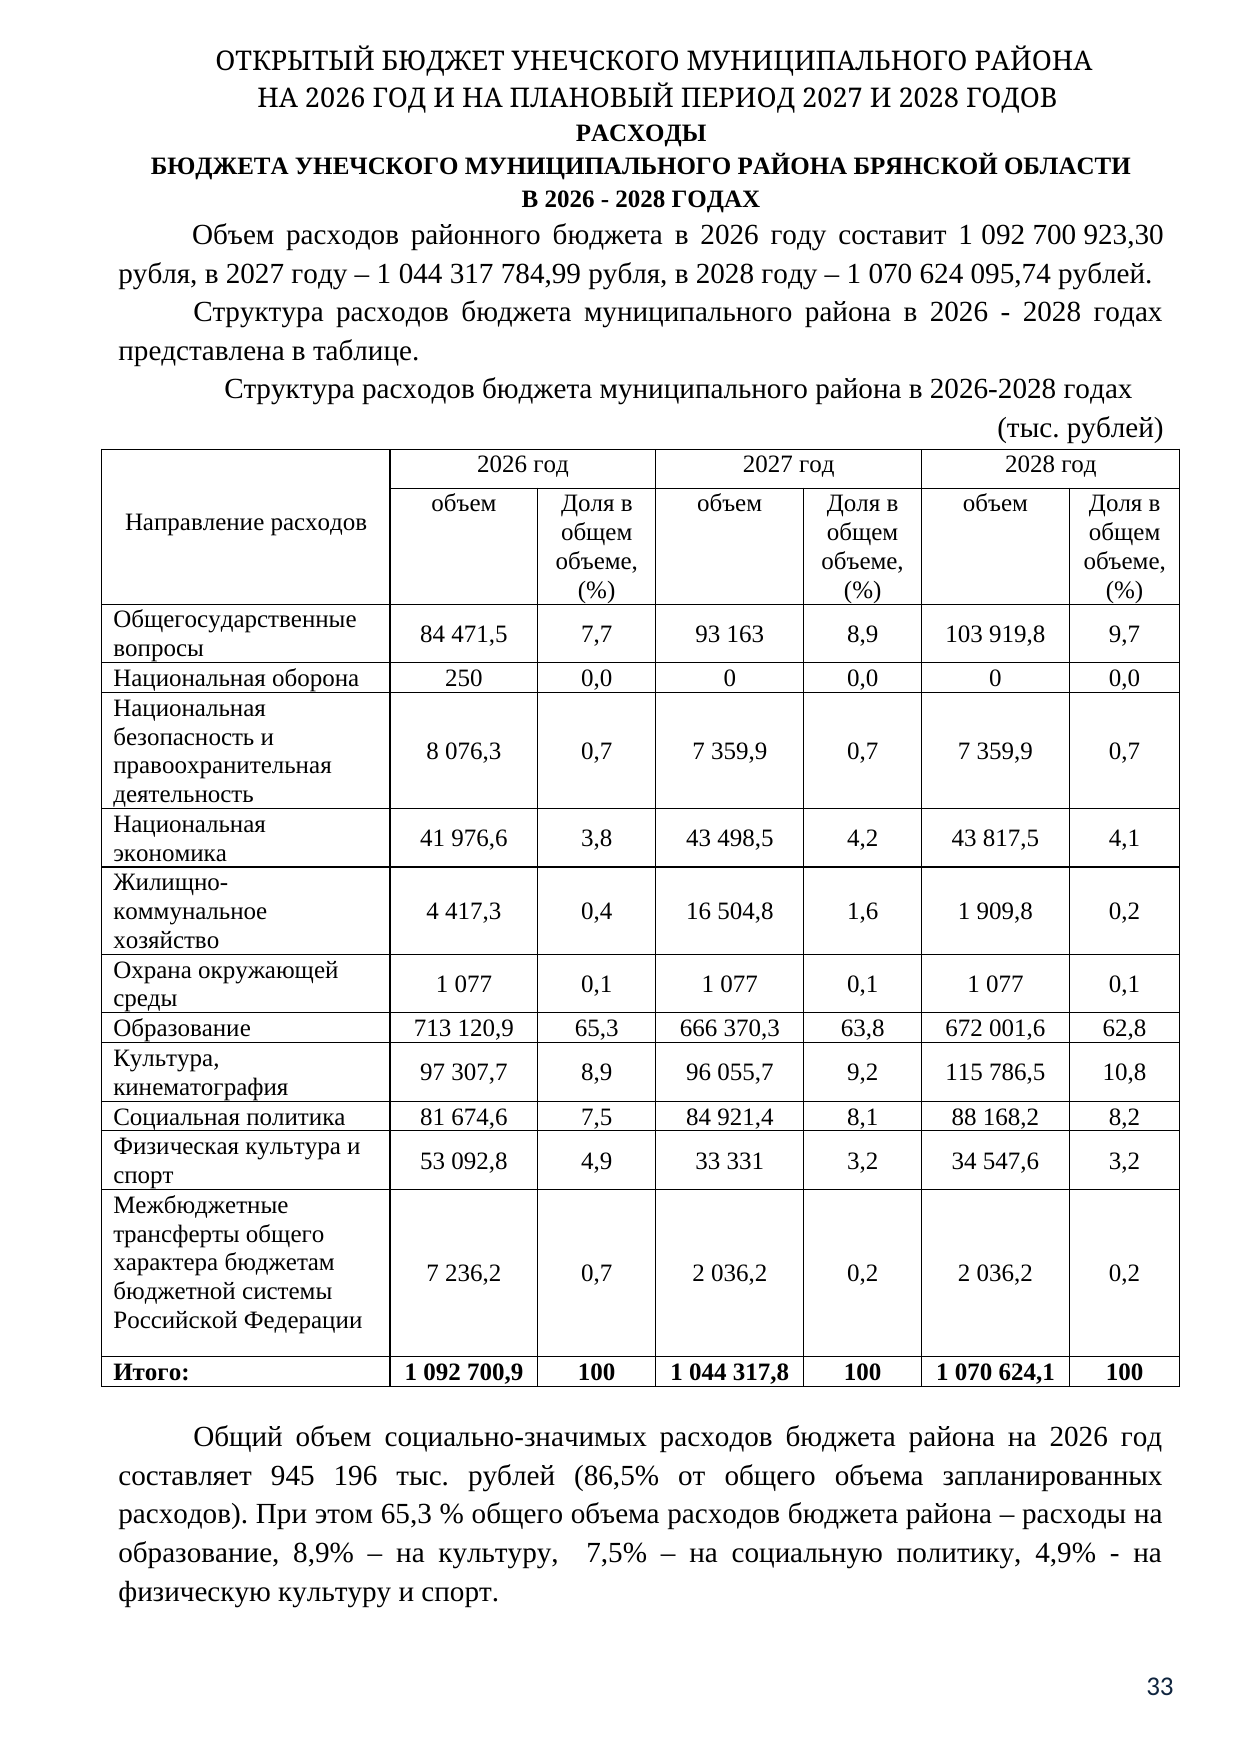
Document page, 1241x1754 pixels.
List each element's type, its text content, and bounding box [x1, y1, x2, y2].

table_cell 9,2 [804, 1043, 921, 1101]
table_cell 7 359,9 [656, 693, 803, 808]
table_cell 0,1 [804, 955, 921, 1012]
table_cell 2 036,2 [656, 1190, 803, 1356]
table_cell 8,9 [538, 1043, 655, 1101]
table_cell 4,9 [538, 1131, 655, 1189]
table_cell 84 921,4 [656, 1102, 803, 1130]
table_cell 1 077 [391, 955, 537, 1012]
table_cell 43 498,5 [656, 809, 803, 866]
table_cell объем [922, 489, 1069, 603]
table_cell Охрана окружающей среды [102, 955, 389, 1012]
table_cell 81 674,6 [391, 1102, 537, 1130]
table_cell 1 077 [656, 955, 803, 1012]
table_cell 3,2 [804, 1131, 921, 1189]
table_cell 10,8 [1070, 1043, 1179, 1101]
table_cell Национальная экономика [102, 809, 389, 866]
table_cell 0,7 [804, 693, 921, 808]
table_cell 41 976,6 [391, 809, 537, 866]
table_cell 62,8 [1070, 1013, 1179, 1042]
table_cell 7 236,2 [391, 1190, 537, 1356]
table_cell 43 817,5 [922, 809, 1069, 866]
table_cell 34 547,6 [922, 1131, 1069, 1189]
table_cell 7 359,9 [922, 693, 1069, 808]
table_cell 0,1 [538, 955, 655, 1012]
table_cell 666 370,3 [656, 1013, 803, 1042]
table_cell Национальная оборона [102, 663, 389, 692]
table_cell 16 504,8 [656, 868, 803, 954]
table_cell 103 919,8 [922, 605, 1069, 662]
text Общий объем социально-значимых расходов бюджета района на 2026 год составляет 945 196 тыс. рублей (86,5% от общего объема запланированных расходов). При этом 65,3 % общего объема расходов бюджета района – расходы на образование, 8,9% – на культуру, 7,5% – на социальную политику, 4,9% - на физическую культуру и спорт. [118, 1419, 1163, 1607]
table_cell 1 092 700,9 [391, 1357, 537, 1386]
table_cell 0,0 [804, 663, 921, 692]
table_cell 4,1 [1070, 809, 1179, 866]
table_cell 0,7 [538, 1190, 655, 1356]
table_cell 0,2 [804, 1190, 921, 1356]
table_cell Социальная политика [102, 1102, 389, 1130]
table_cell Доля в общем объеме, (%) [1070, 489, 1179, 603]
table_cell 4 417,3 [391, 868, 537, 954]
table_cell 0,0 [538, 663, 655, 692]
table_cell 88 168,2 [922, 1102, 1069, 1130]
table_header 2028 год [922, 450, 1179, 487]
table_header 2026 год [391, 450, 655, 487]
text БЮДЖЕТА УНЕЧСКОГО МУНИЦИПАЛЬНОГО РАЙОНА БРЯНСКОЙ ОБЛАСТИ [118, 151, 1163, 180]
table_cell 1 077 [922, 955, 1069, 1012]
text РАСХОДЫ [118, 118, 1163, 147]
table_cell Доля в общем объеме, (%) [804, 489, 921, 603]
table_cell 97 307,7 [391, 1043, 537, 1101]
table_cell Жилищно-коммунальное хозяйство [102, 868, 389, 954]
table_cell 3,2 [1070, 1131, 1179, 1189]
table_cell 8,1 [804, 1102, 921, 1130]
table_cell 100 [1070, 1357, 1179, 1386]
table_cell 33 331 [656, 1131, 803, 1189]
table_cell 0,2 [1070, 1190, 1179, 1356]
table_cell 0 [922, 663, 1069, 692]
table_cell 2 036,2 [922, 1190, 1069, 1356]
table_cell 0,1 [1070, 955, 1179, 1012]
text (тыс. рублей) [118, 410, 1163, 443]
table_cell 9,7 [1070, 605, 1179, 662]
table_cell 1 070 624,1 [922, 1357, 1069, 1386]
table_cell 0 [656, 663, 803, 692]
table_cell Доля в общем объеме, (%) [538, 489, 655, 603]
table_cell Национальная безопасность и правоохранительная деятельность [102, 693, 389, 808]
table_cell 84 471,5 [391, 605, 537, 662]
table_cell Межбюджетные трансферты общего характера бюджетам бюджетной системы Российской Федерации [102, 1190, 389, 1356]
table_cell 0,7 [1070, 693, 1179, 808]
table_cell 8 076,3 [391, 693, 537, 808]
table_cell 8,9 [804, 605, 921, 662]
table_header 2027 год [656, 450, 921, 487]
table_cell 3,8 [538, 809, 655, 866]
text Структура расходов бюджета муниципального района в 2026 - 2028 годах представлена в таблице. [118, 294, 1163, 366]
table_cell 115 786,5 [922, 1043, 1069, 1101]
table_cell Общегосударственные вопросы [102, 605, 389, 662]
table_cell 0,7 [538, 693, 655, 808]
table_cell 672 001,6 [922, 1013, 1069, 1042]
text Структура расходов бюджета муниципального района в 2026-2028 годах [118, 371, 1163, 405]
table_header Направление расходов [102, 450, 389, 603]
table_cell Образование [102, 1013, 389, 1042]
table_cell Физическая культура и спорт [102, 1131, 389, 1189]
table_cell 8,2 [1070, 1102, 1179, 1130]
table_cell 7,5 [538, 1102, 655, 1130]
table_cell 93 163 [656, 605, 803, 662]
table_cell 1,6 [804, 868, 921, 954]
text Объем расходов районного бюджета в 2026 году составит 1 092 700 923,30 рубля, в 2027 году – 1 044 317 784,99 рубля, в 2028 году – 1 070 624 095,74 рублей. [118, 217, 1163, 289]
table_cell 1 044 317,8 [656, 1357, 803, 1386]
table_cell 1 909,8 [922, 868, 1069, 954]
table_cell 0,2 [1070, 868, 1179, 954]
table_cell 4,2 [804, 809, 921, 866]
table_cell 7,7 [538, 605, 655, 662]
table_cell Культура, кинематография [102, 1043, 389, 1101]
table_cell 96 055,7 [656, 1043, 803, 1101]
table_cell 100 [538, 1357, 655, 1386]
text В 2026 - 2028 ГОДАХ [118, 184, 1163, 213]
table_cell 53 092,8 [391, 1131, 537, 1189]
table_cell Итого: [102, 1357, 389, 1386]
table_cell 0,4 [538, 868, 655, 954]
table_cell 713 120,9 [391, 1013, 537, 1042]
table_cell 100 [804, 1357, 921, 1386]
table_cell объем [656, 489, 803, 603]
table_cell 63,8 [804, 1013, 921, 1042]
table_cell 250 [391, 663, 537, 692]
table_cell 0,0 [1070, 663, 1179, 692]
table_cell 65,3 [538, 1013, 655, 1042]
table_cell объем [391, 489, 537, 603]
